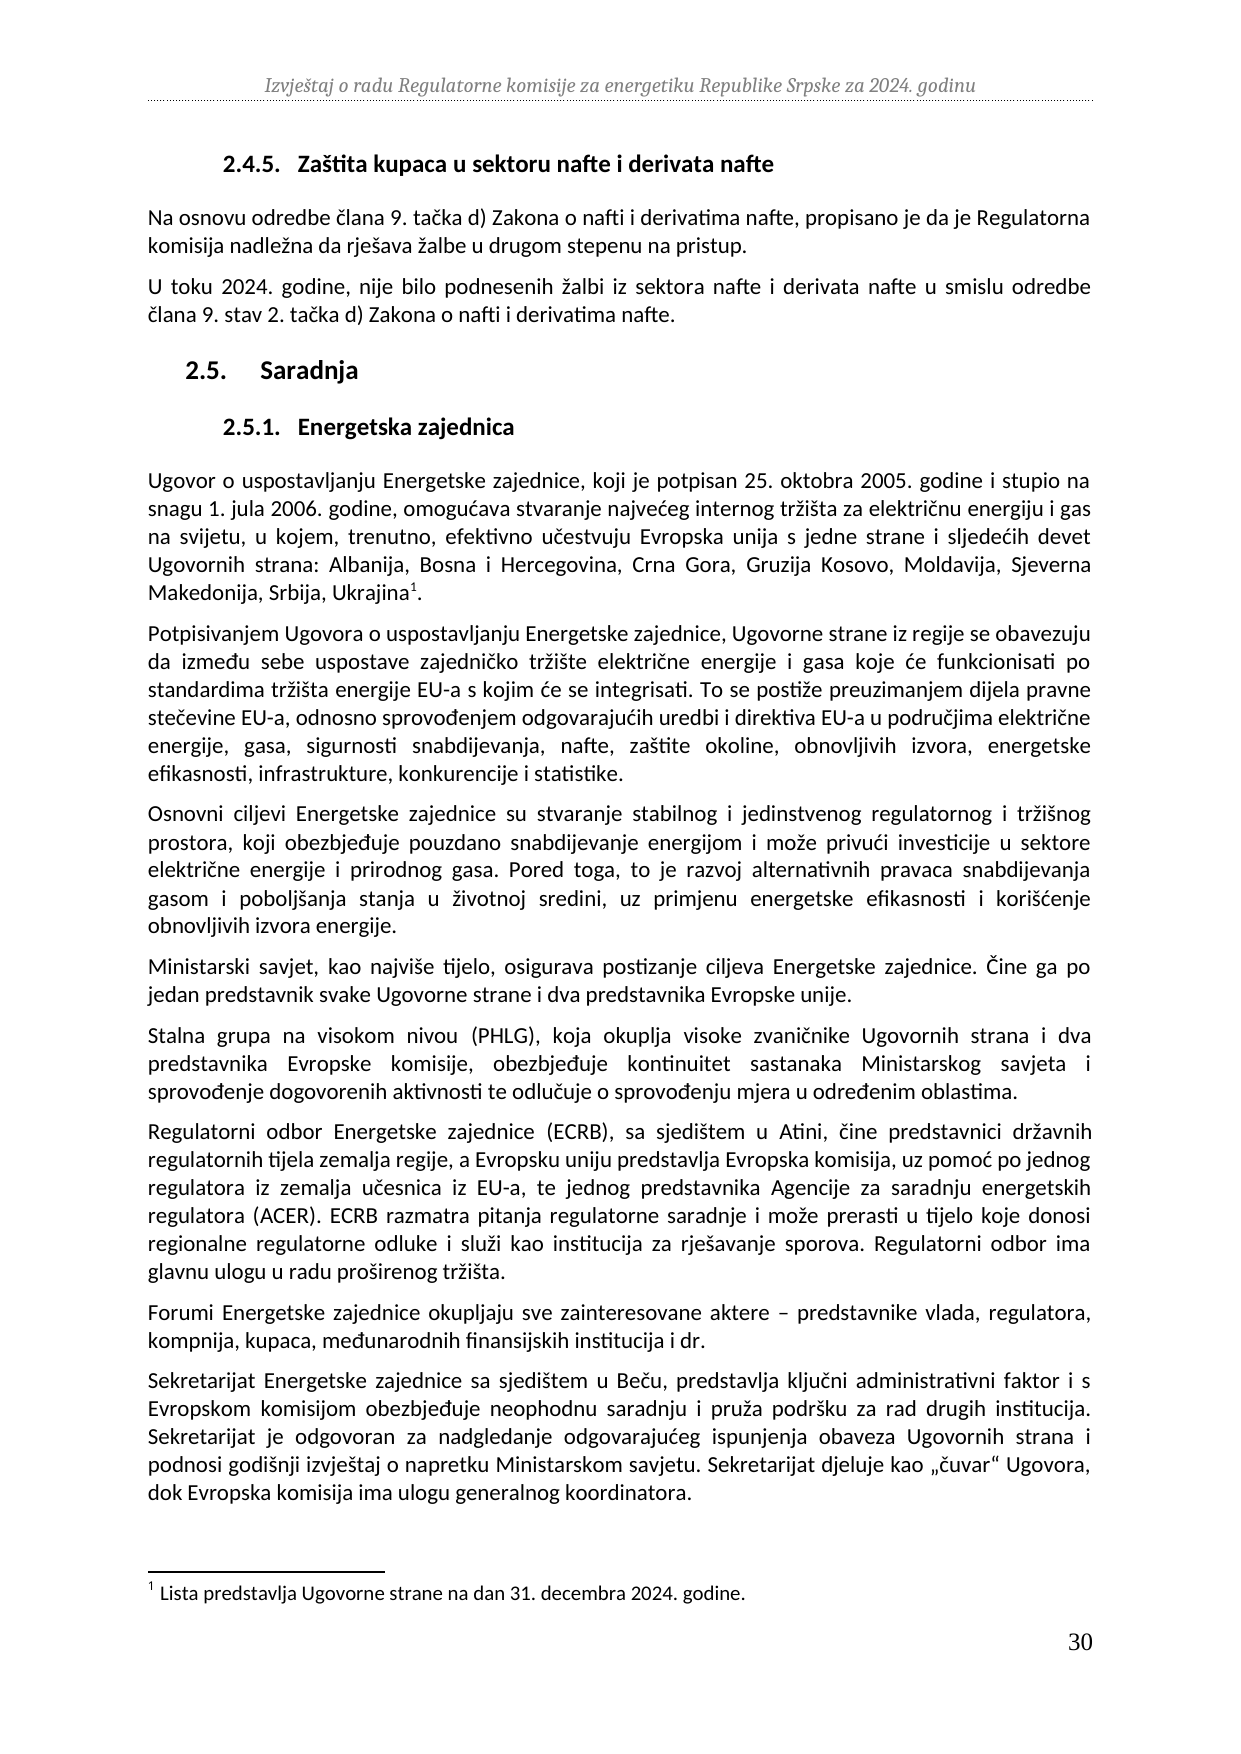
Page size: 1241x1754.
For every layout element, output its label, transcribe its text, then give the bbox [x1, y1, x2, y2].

text Ugovor o uspostavljanju Energetske zajednice, koji je potpisan 25. oktobra 2005. godine i stupio na snagu 1. jula 2006. godine, omogućava stvaranje najvećeg internog tržišta za električnu energiju i gas na svijetu, u kojem, trenutno, efektivno učestvuju Evropska unija s jedne strane i sljedećih devet Ugovornih strana: Albanija, Bosna i Hercegovina, Crna Gora, Gruzija Kosovo, Moldavija, Sjeverna Makedonija, Srbija, Ukrajina. [148, 466, 1093, 606]
text Forumi Energetske zajednice okupljaju sve zainteresovane aktere – predstavnike vlada, regulatora, kompnija, kupaca, međunarodnih finansijskih institucija i dr. [148, 1298, 1093, 1354]
text Osnovni ciljevi Energetske zajednice su stvaranje stabilnog i jedinstvenog regulatornog i tržišnog prostora, koji obezbjeđuje pouzdano snabdijevanje energijom i može privući investicije u sektore električne energije i prirodnog gasa. Pored toga, to je razvoj alternativnih pravaca snabdijevanja gasom i poboljšanja stanja u životnoj sredini, uz primjenu energetske efikasnosti i korišćenje obnovljivih izvora energije. [148, 799, 1093, 940]
text Na osnovu odredbe člana 9. tačka d) Zakona o nafti i derivatima nafte, propisano je da je Regulatorna komisija nadležna da rješava žalbe u drugom stepenu na pristup. [148, 203, 1093, 259]
text Stalna grupa na visokom nivou (PHLG), koja okuplja visoke zvaničnike Ugovornih strana i dva predstavnika Evropske komisije, obezbjeđuje kontinuitet sastanaka Ministarskog savjeta i sprovođenje dogovorenih aktivnosti te odlučuje o sprovođenju mjera u određenim oblastima. [148, 1021, 1093, 1105]
text Regulatorni odbor Energetske zajednice (ECRB), sa sjedištem u Atini, čine predstavnici državnih regulatornih tijela zemalja regije, a Evropsku uniju predstavlja Evropska komisija, uz pomoć po jednog regulatora iz zemalja učesnica iz EU-a, te jednog predstavnika Agencije za saradnju energetskih regulatora (ACER). ECRB razmatra pitanja regulatorne saradnje i može prerasti u tijelo koje donosi regionalne regulatorne odluke i služi kao institucija za rješavanje sporova. Regulatorni odbor ima glavnu ulogu u radu proširenog tržišta. [148, 1117, 1093, 1285]
text Sekretarijat Energetske zajednice sa sjedištem u Beču, predstavlja ključni administrativni faktor i s Evropskom komisijom obezbjeđuje neophodnu saradnju i pruža podršku za rad drugih institucija. Sekretarijat je odgovoran za nadgledanje odgovarajućeg ispunjenja obaveza Ugovornih strana i podnosi godišnji izvještaj o napretku Ministarskom savjetu. Sekretarijat djeluje kao „čuvar“ Ugovora, dok Evropska komisija ima ulogu generalnog koordinatora. [148, 1366, 1093, 1507]
text Ministarski savjet, kao najviše tijelo, osigurava postizanje ciljeva Energetske zajednice. Čine ga po jedan predstavnik svake Ugovorne strane i dva predstavnika Evropske unije. [148, 952, 1093, 1008]
subtitle Zaštita kupaca u sektoru nafte i derivata nafte [223, 148, 1093, 178]
text Potpisivanjem Ugovora o uspostavljanju Energetske zajednice, Ugovorne strane iz regije se obavezuju da između sebe uspostave zajedničko tržište električne energije i gasa koje će funkcionisati po standardima tržišta energije EU-a s kojim će se integrisati. To se postiže preuzimanjem dijela pravne stečevine EU-a, odnosno sprovođenjem odgovarajućih uredbi i direktiva EU-a u područjima električne energije, gasa, sigurnosti snabdijevanja, nafte, zaštite okoline, obnovljivih izvora, energetske efikasnosti, infrastrukture, konkurencije i statistike. [148, 619, 1093, 787]
text U toku 2024. godine, nije bilo podnesenih žalbi iz sektora nafte i derivata nafte u smislu odredbe člana 9. stav 2. tačka d) Zakona o nafti i derivatima nafte. [148, 272, 1093, 328]
subtitle Energetska zajednica [223, 411, 1093, 441]
subtitle Saradnja [185, 353, 1093, 386]
